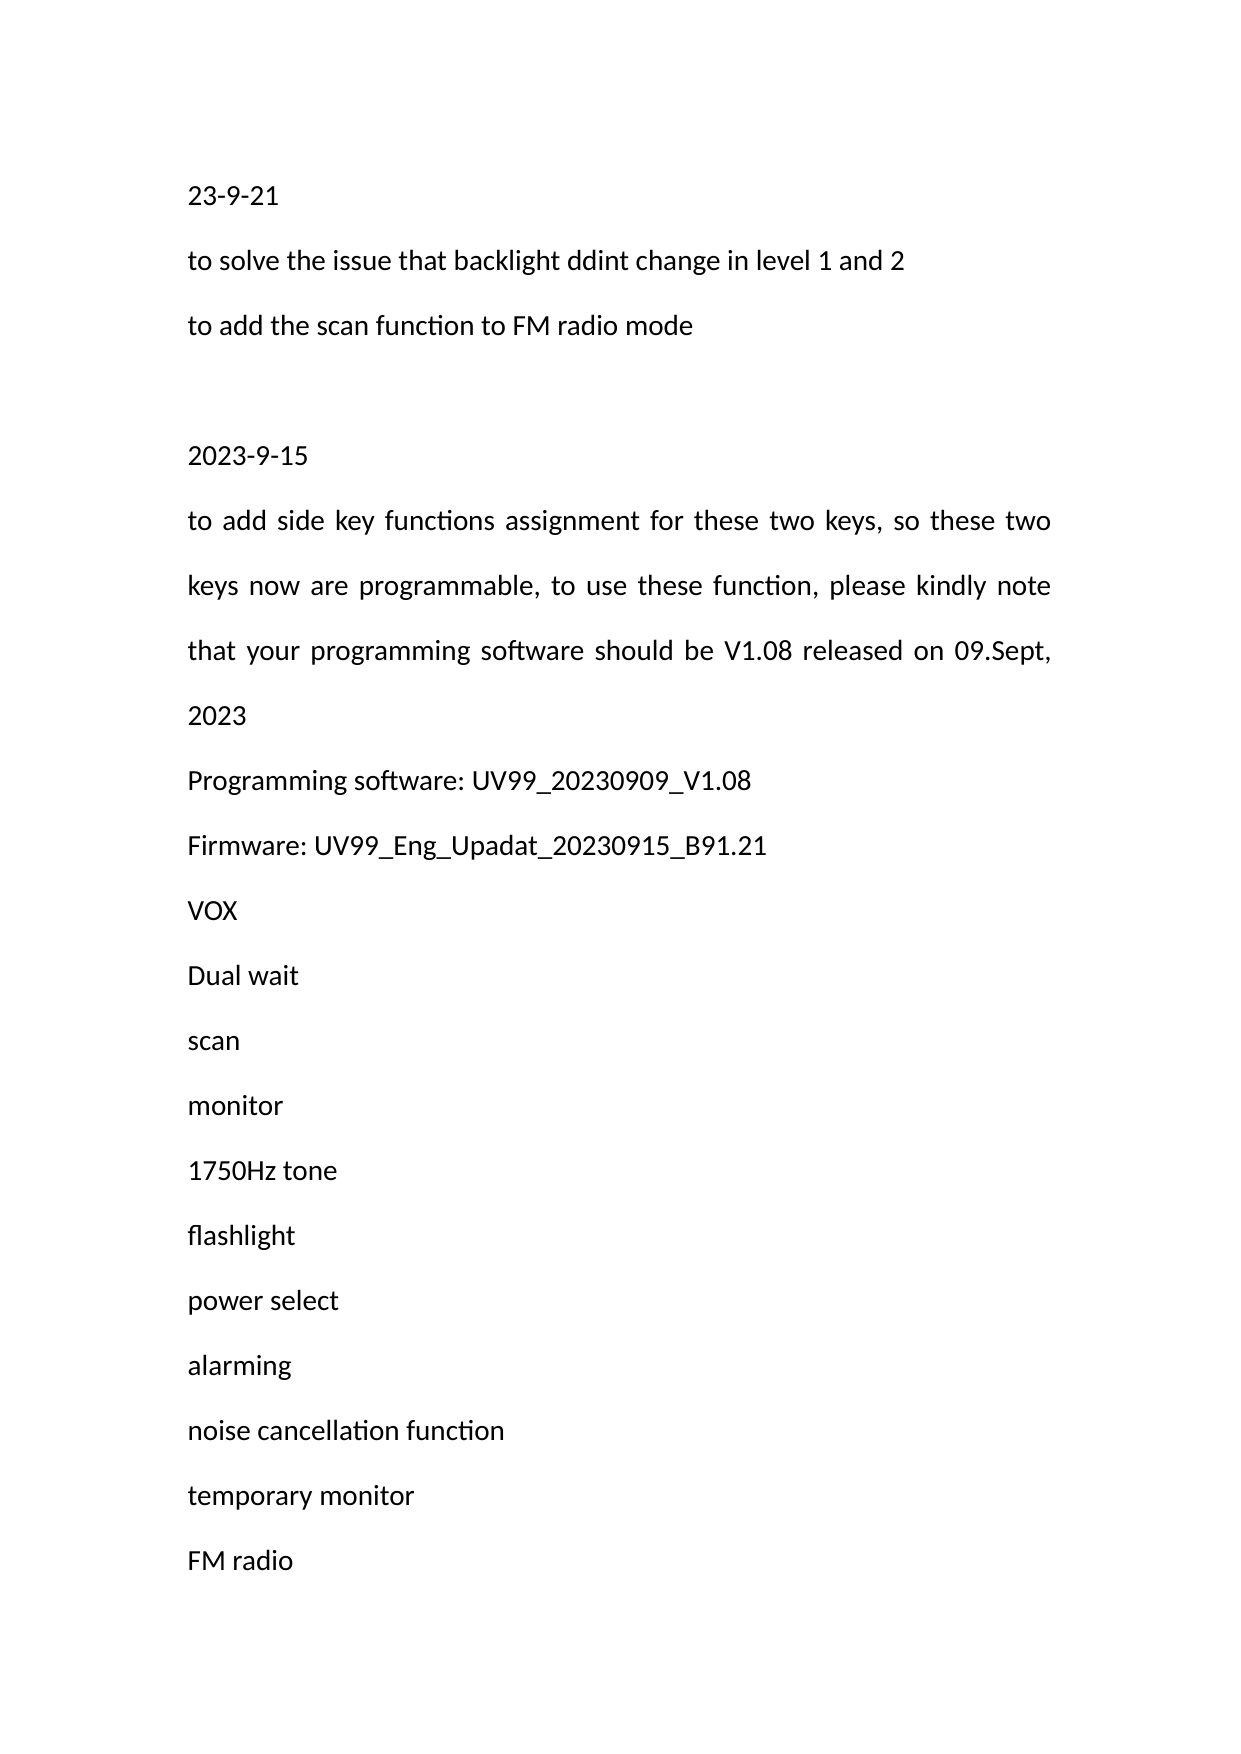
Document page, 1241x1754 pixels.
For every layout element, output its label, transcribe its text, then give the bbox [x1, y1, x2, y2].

text Dual wait [187, 942, 1053, 1007]
text to add the scan function to FM radio mode [187, 292, 1053, 357]
text alarming [187, 1332, 1053, 1397]
text power select [187, 1267, 1053, 1332]
text 23-9-21 [187, 162, 1053, 227]
text 2023-9-15 [187, 422, 1053, 487]
text scan [187, 1007, 1053, 1072]
text Firmware: UV99_Eng_Upadat_20230915_B91.21 [187, 812, 1053, 877]
text monitor [187, 1072, 1053, 1137]
text temporary monitor [187, 1462, 1053, 1527]
text noise cancellation function [187, 1397, 1053, 1462]
text 1750Hz tone [187, 1137, 1053, 1202]
text to solve the issue that backlight ddint change in level 1 and 2 [187, 227, 1053, 292]
text VOX [187, 877, 1053, 942]
text flashlight [187, 1202, 1053, 1267]
text to add side key functions assignment for these two keys, so these two keys now are programmable, to use these function, please kindly note that your programming software should be V1.08 released on 09.Sept, 2023 [187, 487, 1053, 747]
text Programming software: UV99_20230909_V1.08 [187, 747, 1053, 812]
text FM radio [187, 1527, 1053, 1592]
